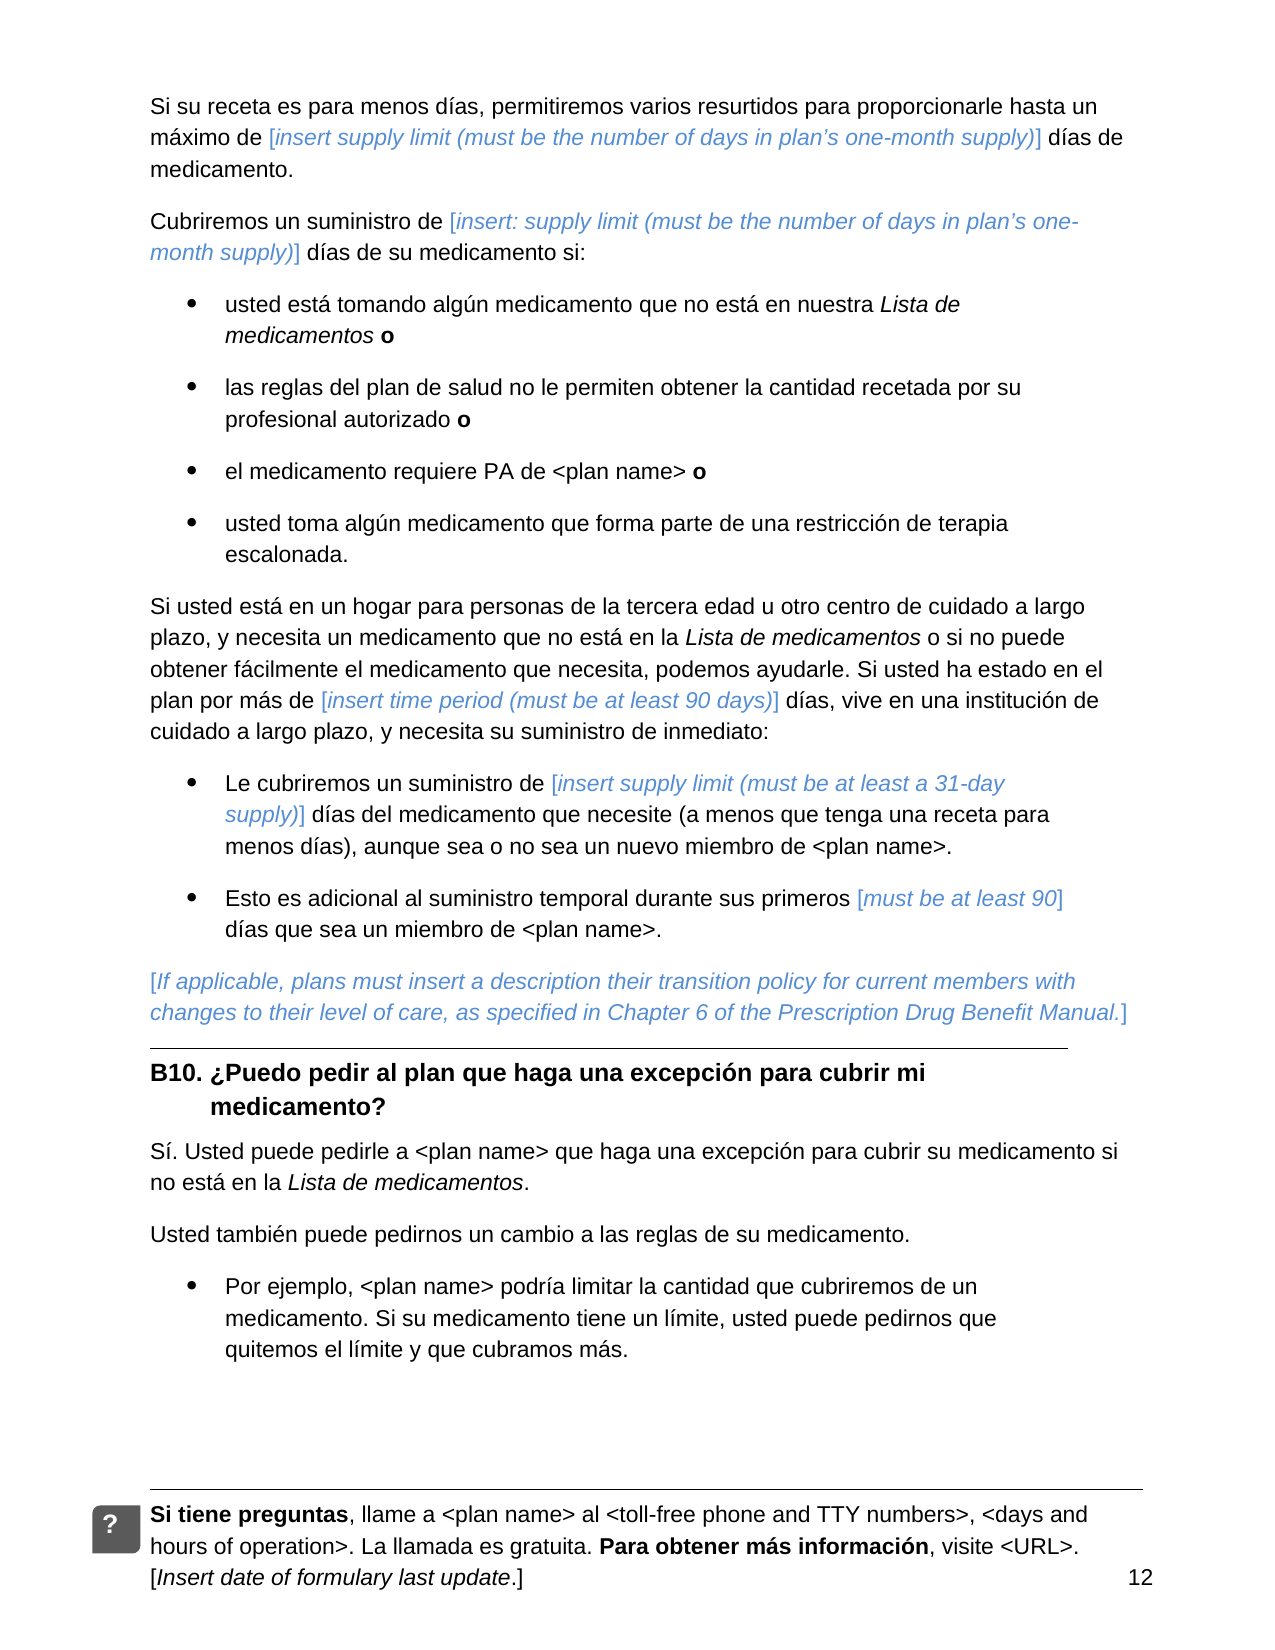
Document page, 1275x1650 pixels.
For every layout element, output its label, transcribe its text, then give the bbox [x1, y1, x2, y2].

text Si usted está en un hogar para personas de la tercera edad u otro centro de cuidado a largo plazo, y necesita un medicamento que no está en la Lista de medicamentos o si no puede obtener fácilmente el medicamento que necesita, podemos ayudarle. Si usted ha estado en el plan por más de [insert time period (must be at least 90 days)] días, vive en una institución de cuidado a largo plazo, y necesita su suministro de inmediato: [150, 589, 1143, 746]
text [If applicable, plans must insert a description their transition policy for current members with changes to their level of care, as specified in Chapter 6 of the Prescription Drug Benefit Manual.] [150, 964, 1143, 1027]
list Por ejemplo, <plan name> podría limitar la cantidad que cubriremos de un medicamento. Si su medicamento tiene un límite, usted puede pedirnos que quitemos el límite y que cubramos más. [187, 1270, 1068, 1363]
text Cubriremos un suministro de [insert: supply limit (must be the number of days in plan’s one-month supply)] días de su medicamento si: [150, 204, 1143, 267]
list usted está tomando algún medicamento que no está en nuestra Lista de medicamentos o [187, 287, 1068, 350]
list Le cubriremos un suministro de [insert supply limit (must be at least a 31-day supply)] días del medicamento que necesite (a menos que tenga una receta para menos días), aunque sea o no sea un nuevo miembro de <plan name>. [187, 767, 1068, 860]
list las reglas del plan de salud no le permiten obtener la cantidad recetada por su profesional autorizado o [187, 371, 1068, 433]
list el medicamento requiere PA de <plan name> o [187, 454, 1068, 485]
list Esto es adicional al suministro temporal durante sus primeros [must be at least 90] días que sea un miembro de <plan name>. [187, 881, 1068, 944]
list usted toma algún medicamento que forma parte de una restricción de terapia escalonada. [187, 506, 1068, 569]
subtitle B10. ¿Puedo pedir al plan que haga una excepción para cubrir mi medicamento? [150, 1049, 1068, 1122]
text Sí. Usted puede pedirle a <plan name> que haga una excepción para cubrir su medicamento si no está en la Lista de medicamentos. [150, 1134, 1143, 1197]
text Usted también puede pedirnos un cambio a las reglas de su medicamento. [150, 1218, 1143, 1249]
list Si su receta es para menos días, permitiremos varios resurtidos para proporcionarle hasta un máximo de [insert supply limit (must be the number of days in plan’s one-month supply)] días de medicamento. [150, 89, 1143, 183]
